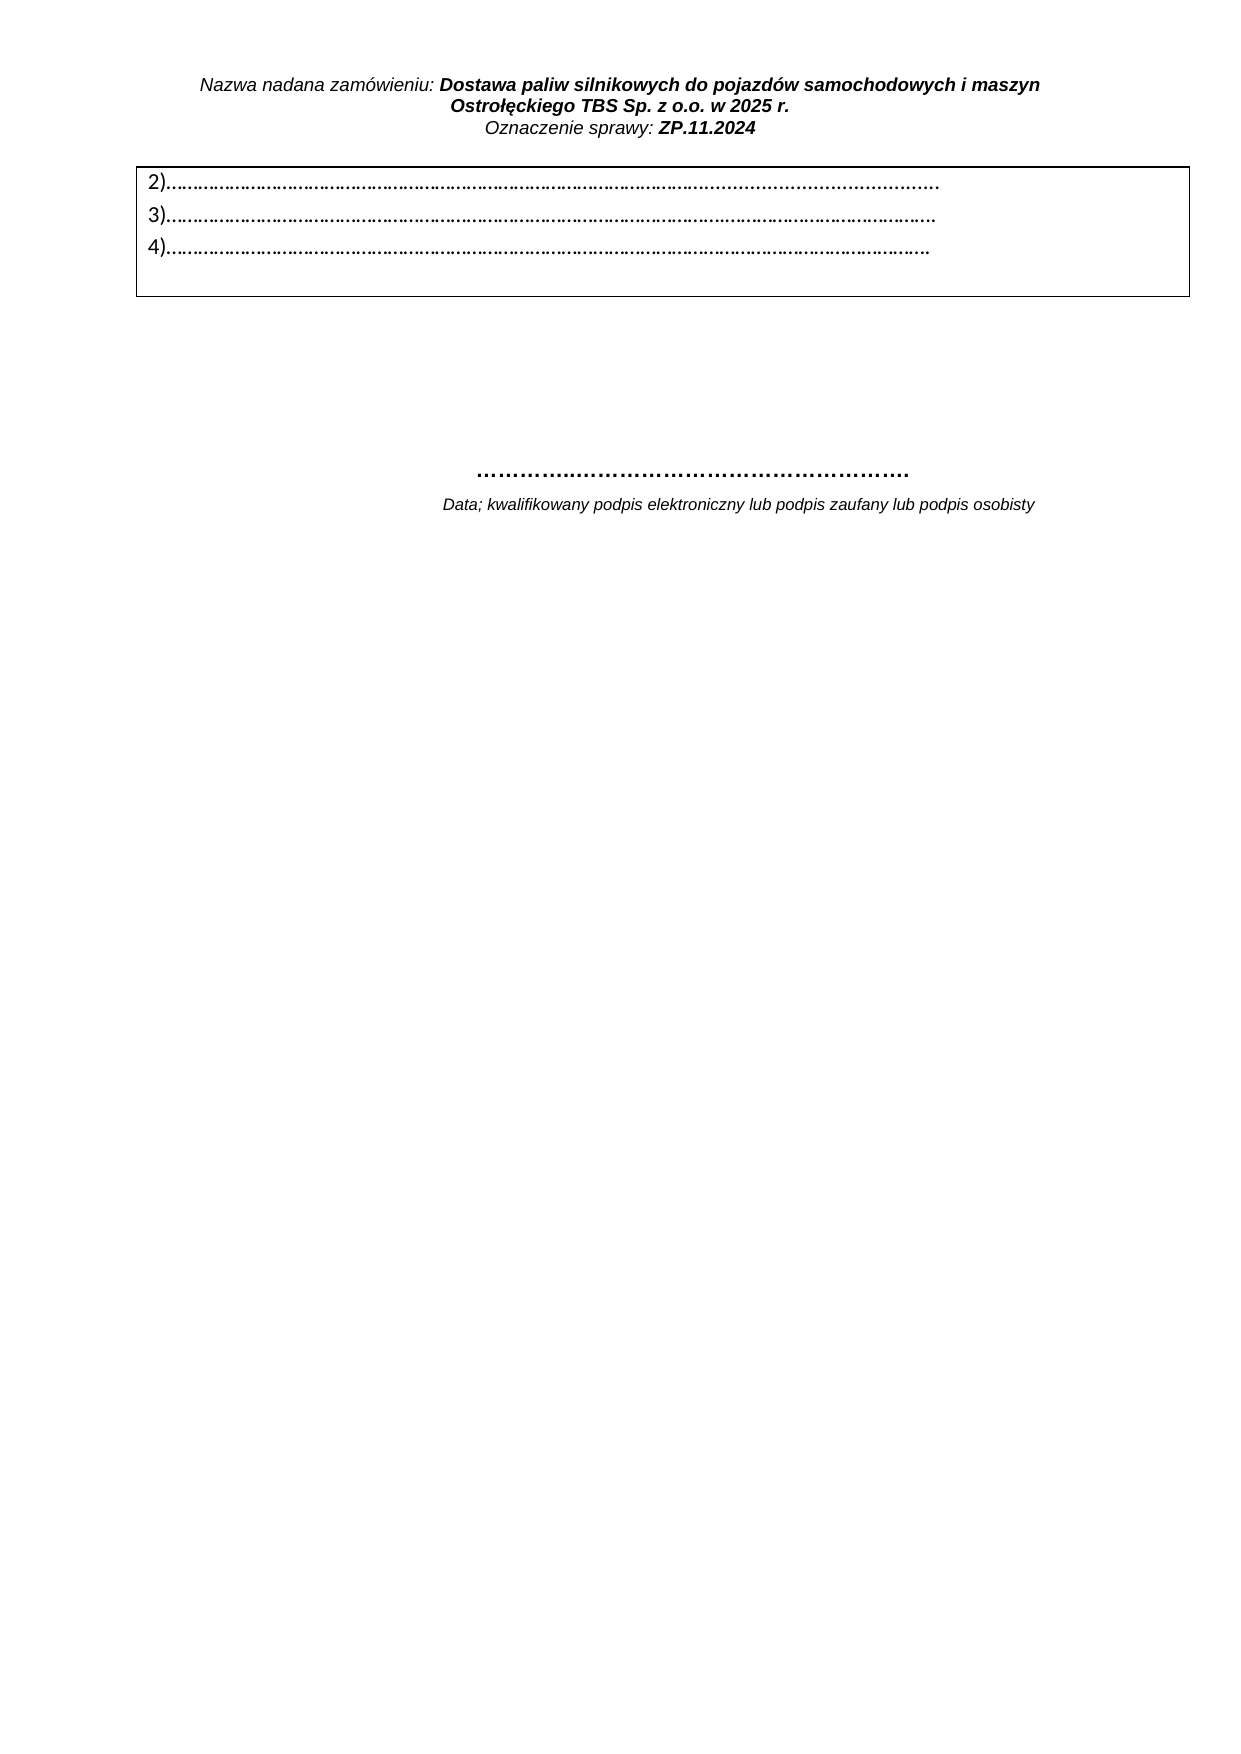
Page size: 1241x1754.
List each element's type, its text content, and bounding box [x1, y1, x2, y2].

text Data; kwalifikowany podpis elektroniczny lub podpis zaufany lub podpis osobisty [148, 494, 1093, 514]
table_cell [137, 168, 1189, 296]
text …………..………………………………………. [148, 457, 1093, 482]
